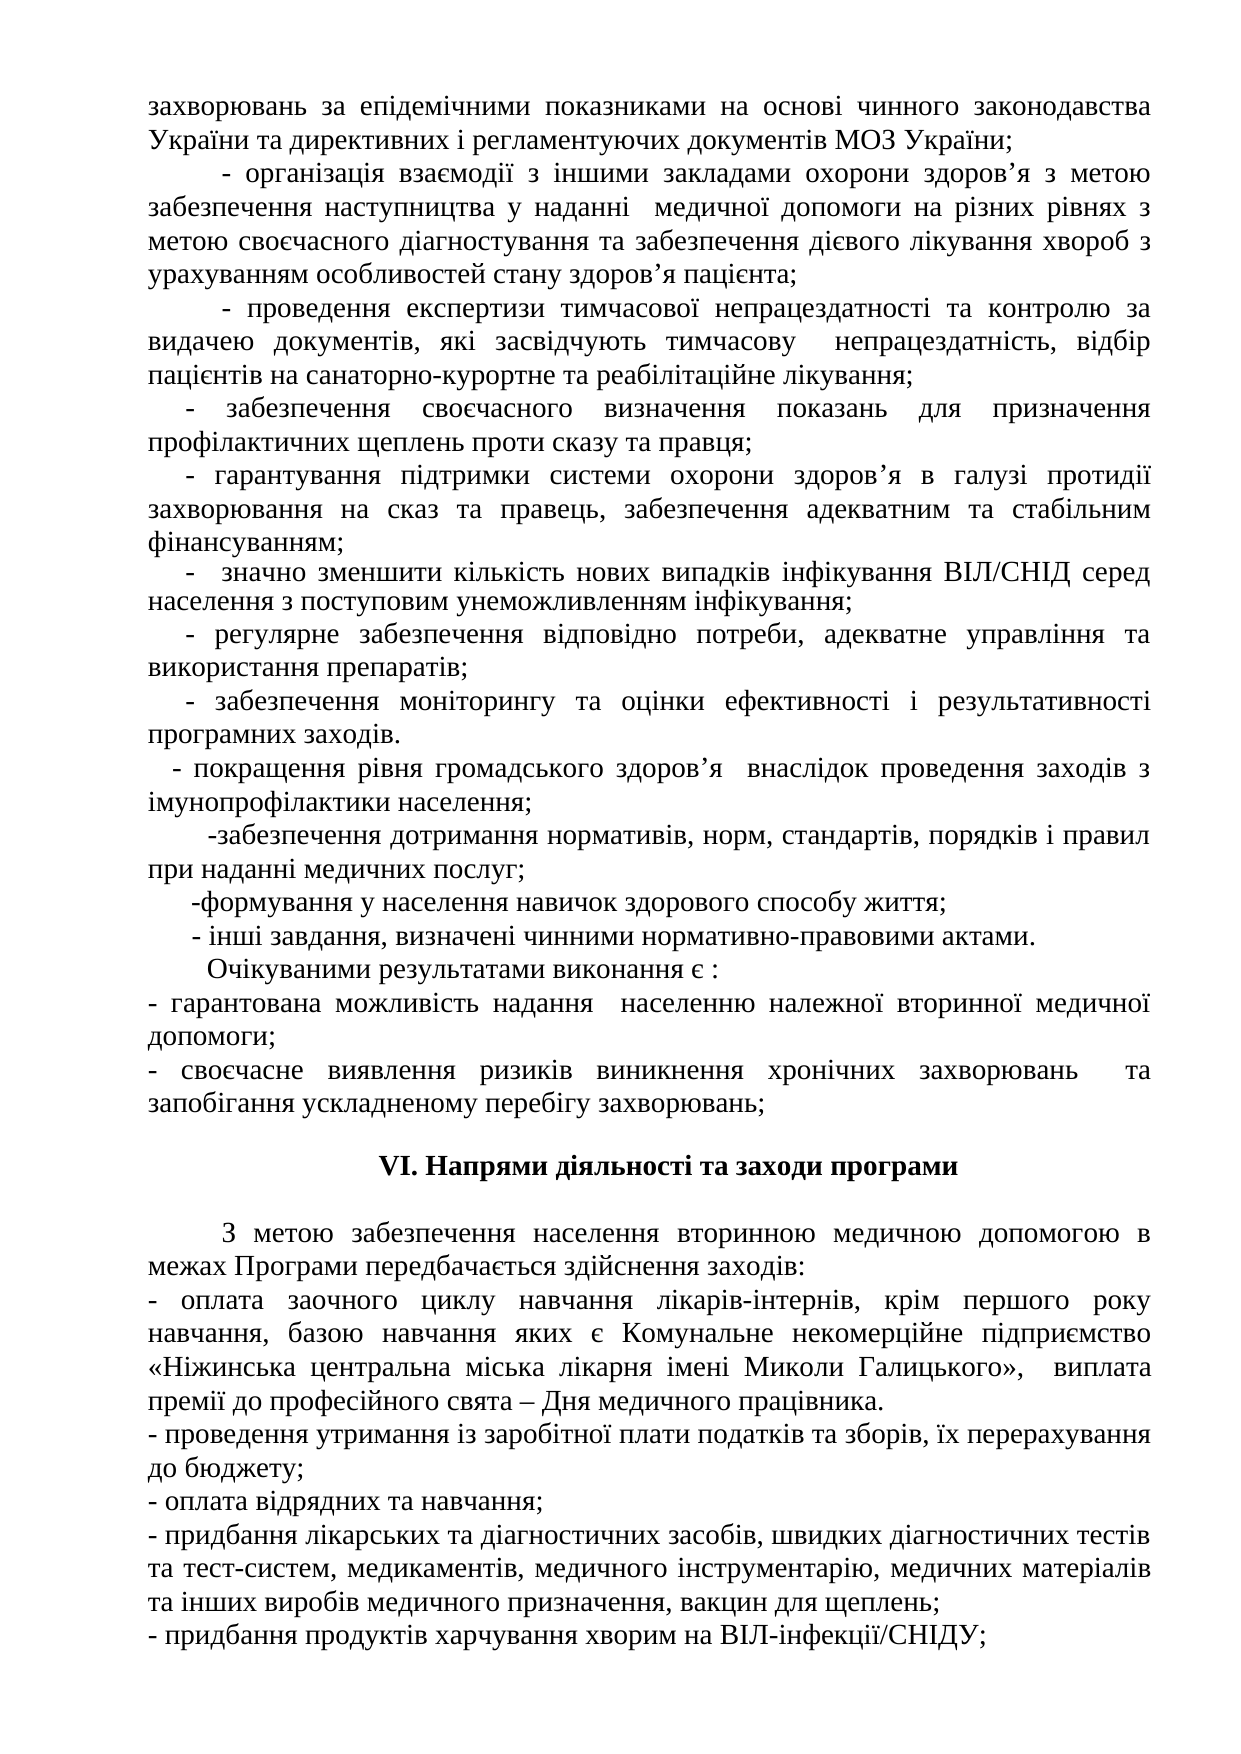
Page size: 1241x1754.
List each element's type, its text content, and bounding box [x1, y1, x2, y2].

text - придбання лікарських та діагностичних засобів, швидких діагностичних тестів та тест-систем, медикаментів, медичного інструментарію, медичних матеріалів та інших виробів медичного призначення, вакцин для щеплень; [148, 1517, 1152, 1617]
text - інші завдання, визначені чинними нормативно-правовими актами. [148, 918, 1152, 951]
text - організація взаємодії з іншими закладами охорони здоров’я з метою забезпечення наступництва у наданні медичної допомоги на різних рівнях з метою своєчасного діагностування та забезпечення дієвого лікування хвороб з урахуванням особливостей стану здоров’я пацієнта; [148, 156, 1152, 290]
text - регулярне забезпечення відповідно потреби, адекватне управління та використання препаратів; [148, 616, 1152, 683]
text - забезпечення моніторингу та оцінки ефективності і результативності програмних заходів. [148, 683, 1152, 750]
text -забезпечення дотримання нормативів, норм, стандартів, порядків і правил при наданні медичних послуг; [148, 817, 1152, 884]
text - покращення рівня громадського здоров’я внаслідок проведення заходів з імунопрофілактики населення; [148, 750, 1152, 817]
text - оплата заочного циклу навчання лікарів-інтернів, крім першого року навчання, базою навчання яких є Комунальне некомерційне підприємство «Ніжинська центральна міська лікарня імені Миколи Галицького», виплата премії до професійного свята – Дня медичного працівника. [148, 1282, 1152, 1416]
text - оплата відрядних та навчання; [148, 1483, 1152, 1517]
text Очікуваними результатами виконання є : [148, 951, 1152, 985]
text - проведення експертизи тимчасової непрацездатності та контролю за видачею документів, які засвідчують тимчасову непрацездатність, відбір пацієнтів на санаторно-курортне та реабілітаційне лікування; [148, 290, 1152, 390]
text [148, 88, 1152, 156]
text VІ. Напрями діяльності та заходи програми [148, 1148, 1152, 1181]
text - проведення утримання із заробітної плати податків та зборів, їх перерахування до бюджету; [148, 1416, 1152, 1483]
text - придбання продуктів харчування хворим на ВІЛ-інфекції/СНІДУ; [148, 1617, 1152, 1651]
text - гарантована можливість надання населенню належної вторинної медичної допомоги; [148, 985, 1152, 1052]
text -формування у населення навичок здорового способу життя; [140, 884, 1152, 918]
list значно зменшити кількість нових випадків інфікування ВІЛ/СНІД серед населення з поступовим унеможливленням інфікування; [148, 558, 1152, 616]
text З метою забезпечення населення вторинною медичною допомогою в межах Програми передбачається здійснення заходів: [148, 1215, 1152, 1282]
text - своєчасне виявлення ризиків виникнення хронічних захворювань та запобігання ускладненому перебігу захворювань; [148, 1052, 1152, 1119]
text - гарантування підтримки системи охорони здоров’я в галузі протидії захворювання на сказ та правець, забезпечення адекватним та стабільним фінансуванням; [148, 457, 1152, 558]
text - забезпечення своєчасного визначення показань для призначення профілактичних щеплень проти сказу та правця; [148, 390, 1152, 457]
